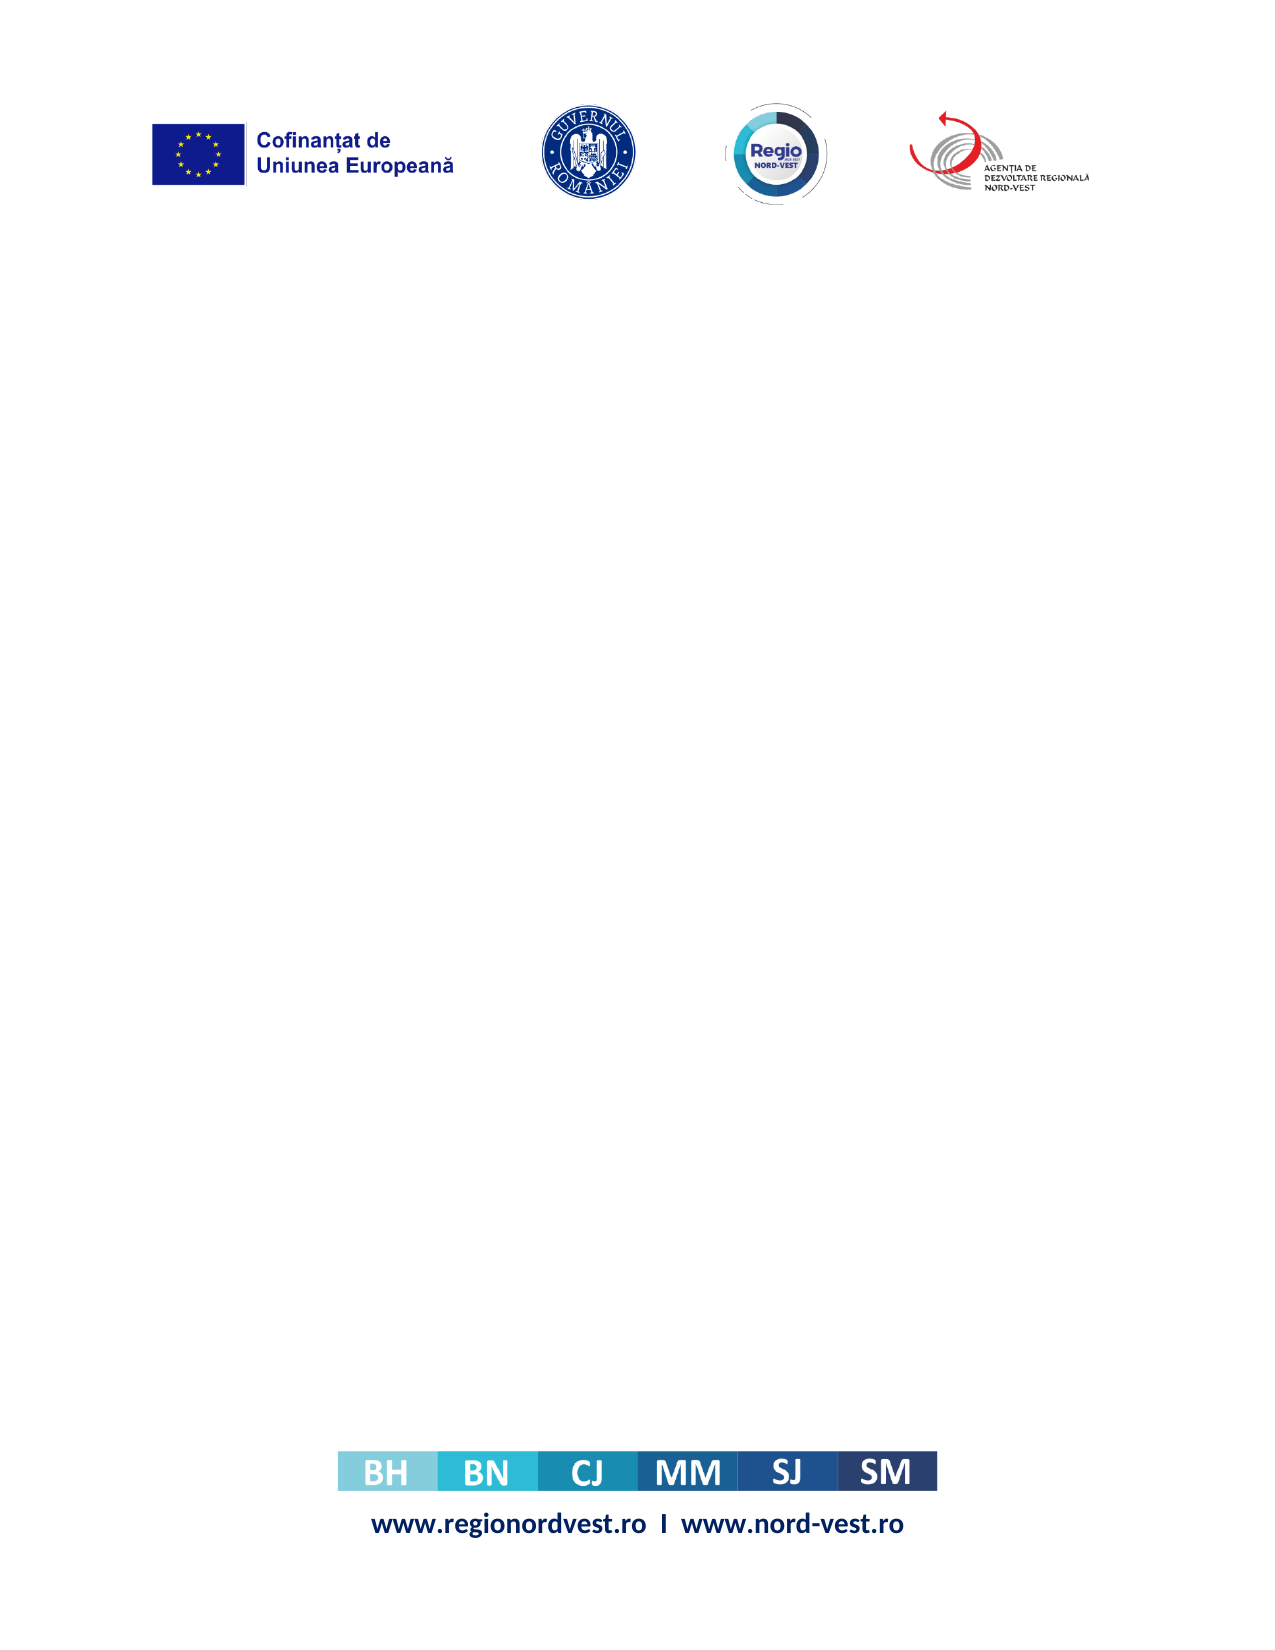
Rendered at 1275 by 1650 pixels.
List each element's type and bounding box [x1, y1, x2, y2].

picture [337, 1451, 938, 1491]
picture [150, 103, 1089, 205]
